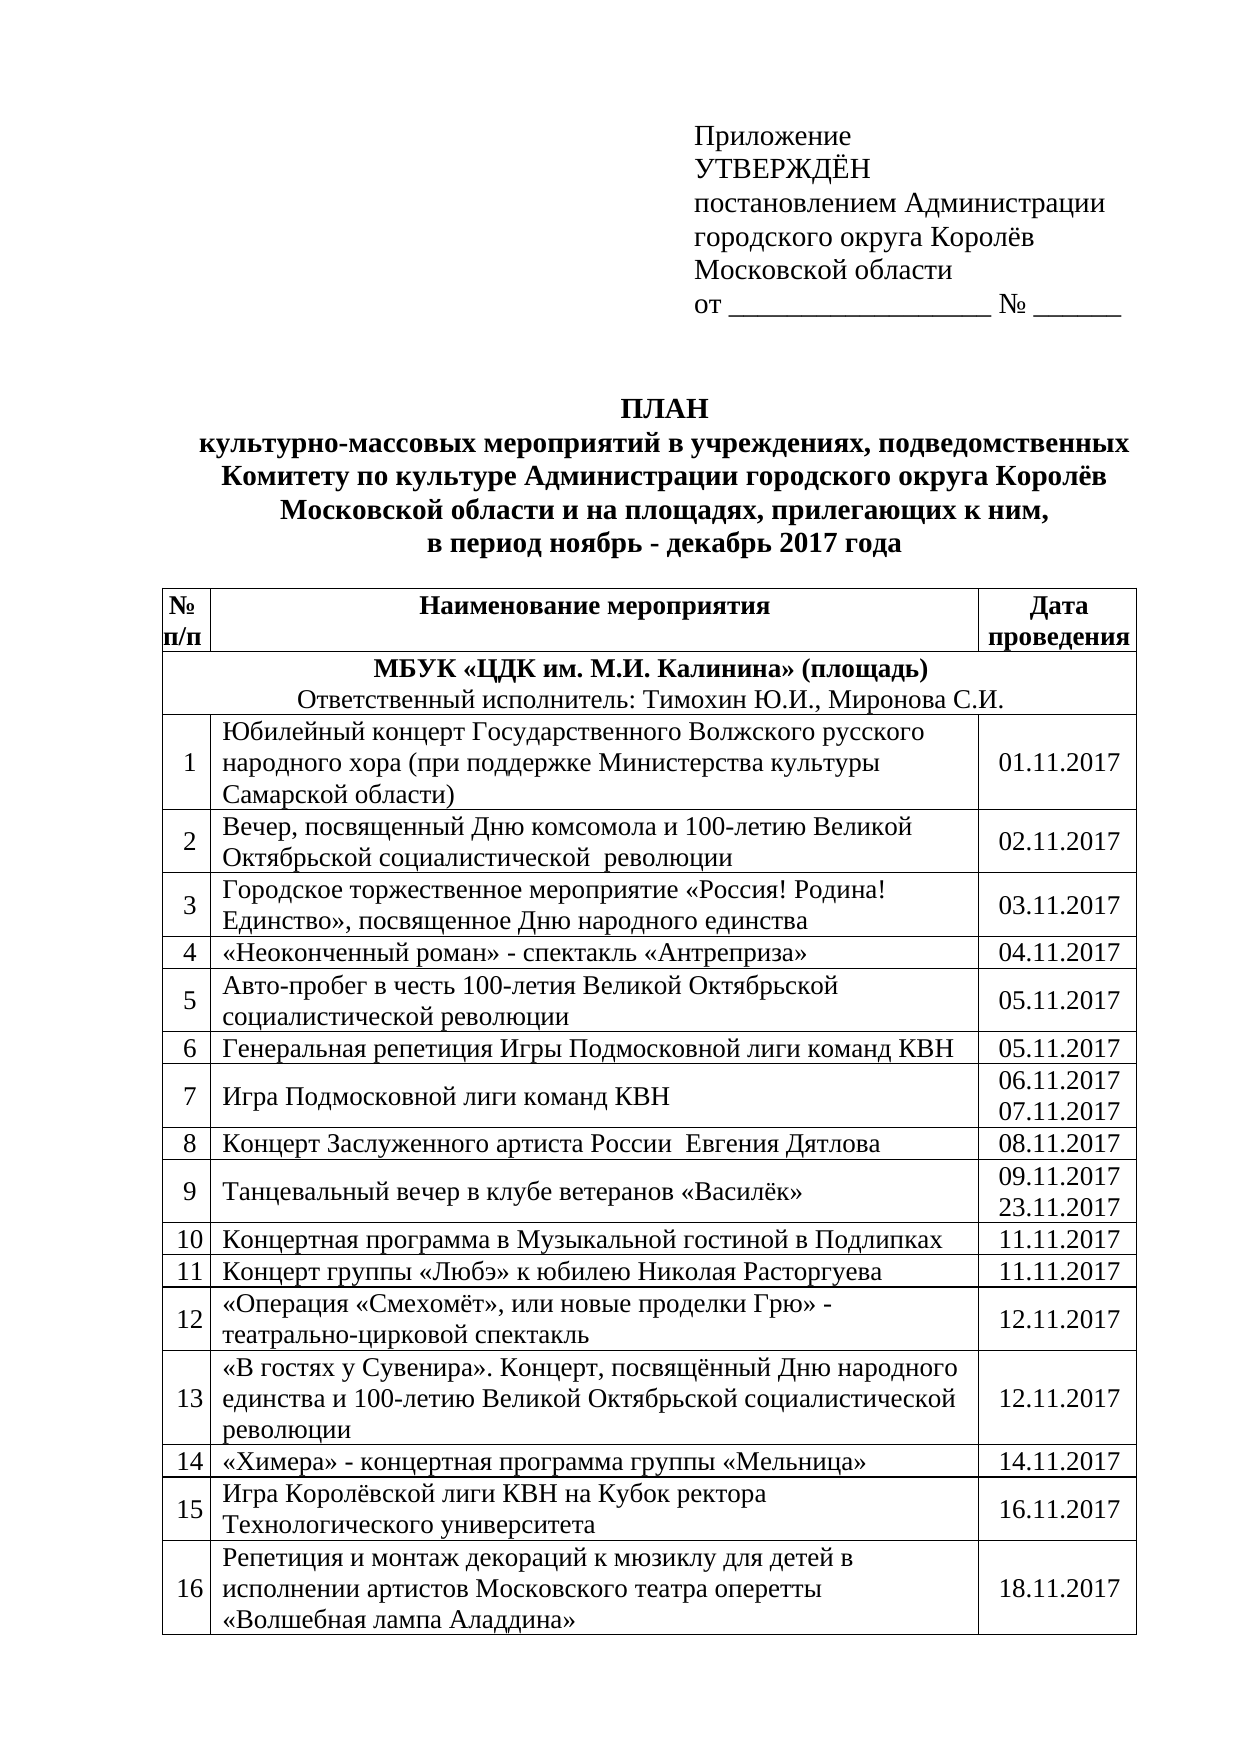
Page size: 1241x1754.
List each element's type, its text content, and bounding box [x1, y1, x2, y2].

table_cell 8 [163, 1128, 210, 1159]
table_cell 2 [163, 810, 210, 872]
table_cell 05.11.2017 [979, 1032, 1136, 1063]
table_cell 11.11.2017 [979, 1223, 1136, 1254]
table_cell 12.11.2017 [979, 1351, 1136, 1444]
table_cell Городское торжественное мероприятие «Россия! Родина! Единство», посвященное Дню народного единства [211, 873, 978, 936]
table_cell Танцевальный вечер в клубе ветеранов «Василёк» [211, 1160, 978, 1222]
table_cell 4 [163, 937, 210, 968]
table_cell 02.11.2017 [979, 810, 1136, 872]
table_header № п/п [163, 589, 210, 651]
table_cell «Химера» - концертная программа группы «Мельница» [211, 1445, 978, 1476]
text культурно-массовых мероприятий в учреждениях, подведомственных Комитету по культуре Администрации городского округа Королёв Московской области и на площадях, прилегающих к ним, [162, 425, 1166, 525]
table_cell 16.11.2017 [979, 1478, 1136, 1540]
table_cell «Операция «Смехомёт», или новые проделки Грю» - театрально-цирковой спектакль [211, 1288, 978, 1350]
table_cell 18.11.2017 [979, 1541, 1136, 1634]
table_cell 16 [163, 1541, 210, 1634]
text постановлением Администрации [694, 185, 1166, 219]
table_cell 14 [163, 1445, 210, 1476]
table_cell 12.11.2017 [979, 1288, 1136, 1350]
table_cell 11 [163, 1255, 210, 1286]
table_cell МБУК «ЦДК им. М.И. Калинина» (площадь) Ответственный исполнитель: Тимохин Ю.И., Миронова С.И. [163, 652, 1136, 714]
table_cell 06.11.2017 07.11.2017 [979, 1064, 1136, 1127]
table_cell 08.11.2017 [979, 1128, 1136, 1159]
table_cell 11.11.2017 [979, 1255, 1136, 1286]
text в период ноябрь - декабрь 2017 года [162, 525, 1166, 559]
table_cell Концерт Заслуженного артиста России Евгения Дятлова [211, 1128, 978, 1159]
table_cell 15 [163, 1478, 210, 1540]
table_cell 05.11.2017 [979, 969, 1136, 1031]
table_cell Игра Королёвской лиги КВН на Кубок ректора Технологического университета [211, 1478, 978, 1540]
table_cell Репетиция и монтаж декораций к мюзиклу для детей в исполнении артистов Московского театра оперетты «Волшебная лампа Аладдина» [211, 1541, 978, 1634]
table_cell 13 [163, 1351, 210, 1444]
text УТВЕРЖДЁН [694, 152, 1166, 185]
table_header Наименование мероприятия [211, 589, 978, 651]
table_cell 10 [163, 1223, 210, 1254]
table_cell 6 [163, 1032, 210, 1063]
table_cell 3 [163, 873, 210, 936]
table_cell Авто-пробег в честь 100-летия Великой Октябрьской социалистической революции [211, 969, 978, 1031]
text городского округа Королёв Московской области [694, 219, 1166, 286]
table_cell Игра Подмосковной лиги команд КВН [211, 1064, 978, 1127]
table_cell 09.11.2017 23.11.2017 [979, 1160, 1136, 1222]
table_cell 04.11.2017 [979, 937, 1136, 968]
table_cell 9 [163, 1160, 210, 1222]
table_header Дата проведения [979, 589, 1136, 651]
table_cell 7 [163, 1064, 210, 1127]
table_cell «Неоконченный роман» - спектакль «Антреприза» [211, 937, 978, 968]
table_cell Юбилейный концерт Государственного Волжского русского народного хора (при поддержке Министерства культуры Самарской области) [211, 715, 978, 809]
table_cell 03.11.2017 [979, 873, 1136, 936]
table_cell Концертная программа в Музыкальной гостиной в Подлипках [211, 1223, 978, 1254]
table_cell 01.11.2017 [979, 715, 1136, 809]
text Приложение [694, 118, 1166, 152]
table_cell Вечер, посвященный Дню комсомола и 100-летию Великой Октябрьской социалистической революции [211, 810, 978, 872]
table_cell Концерт группы «Любэ» к юбилею Николая Расторгуева [211, 1255, 978, 1286]
subtitle ПЛАН [162, 391, 1166, 425]
table_cell 5 [163, 969, 210, 1031]
subtitle от __________________ № ______ [694, 286, 1166, 319]
table_cell Генеральная репетиция Игры Подмосковной лиги команд КВН [211, 1032, 978, 1063]
table_cell 1 [163, 715, 210, 809]
table_cell 12 [163, 1288, 210, 1350]
table_cell 14.11.2017 [979, 1445, 1136, 1476]
table_cell «В гостях у Сувенира». Концерт, посвящённый Дню народного единства и 100-летию Великой Октябрьской социалистической революции [211, 1351, 978, 1444]
